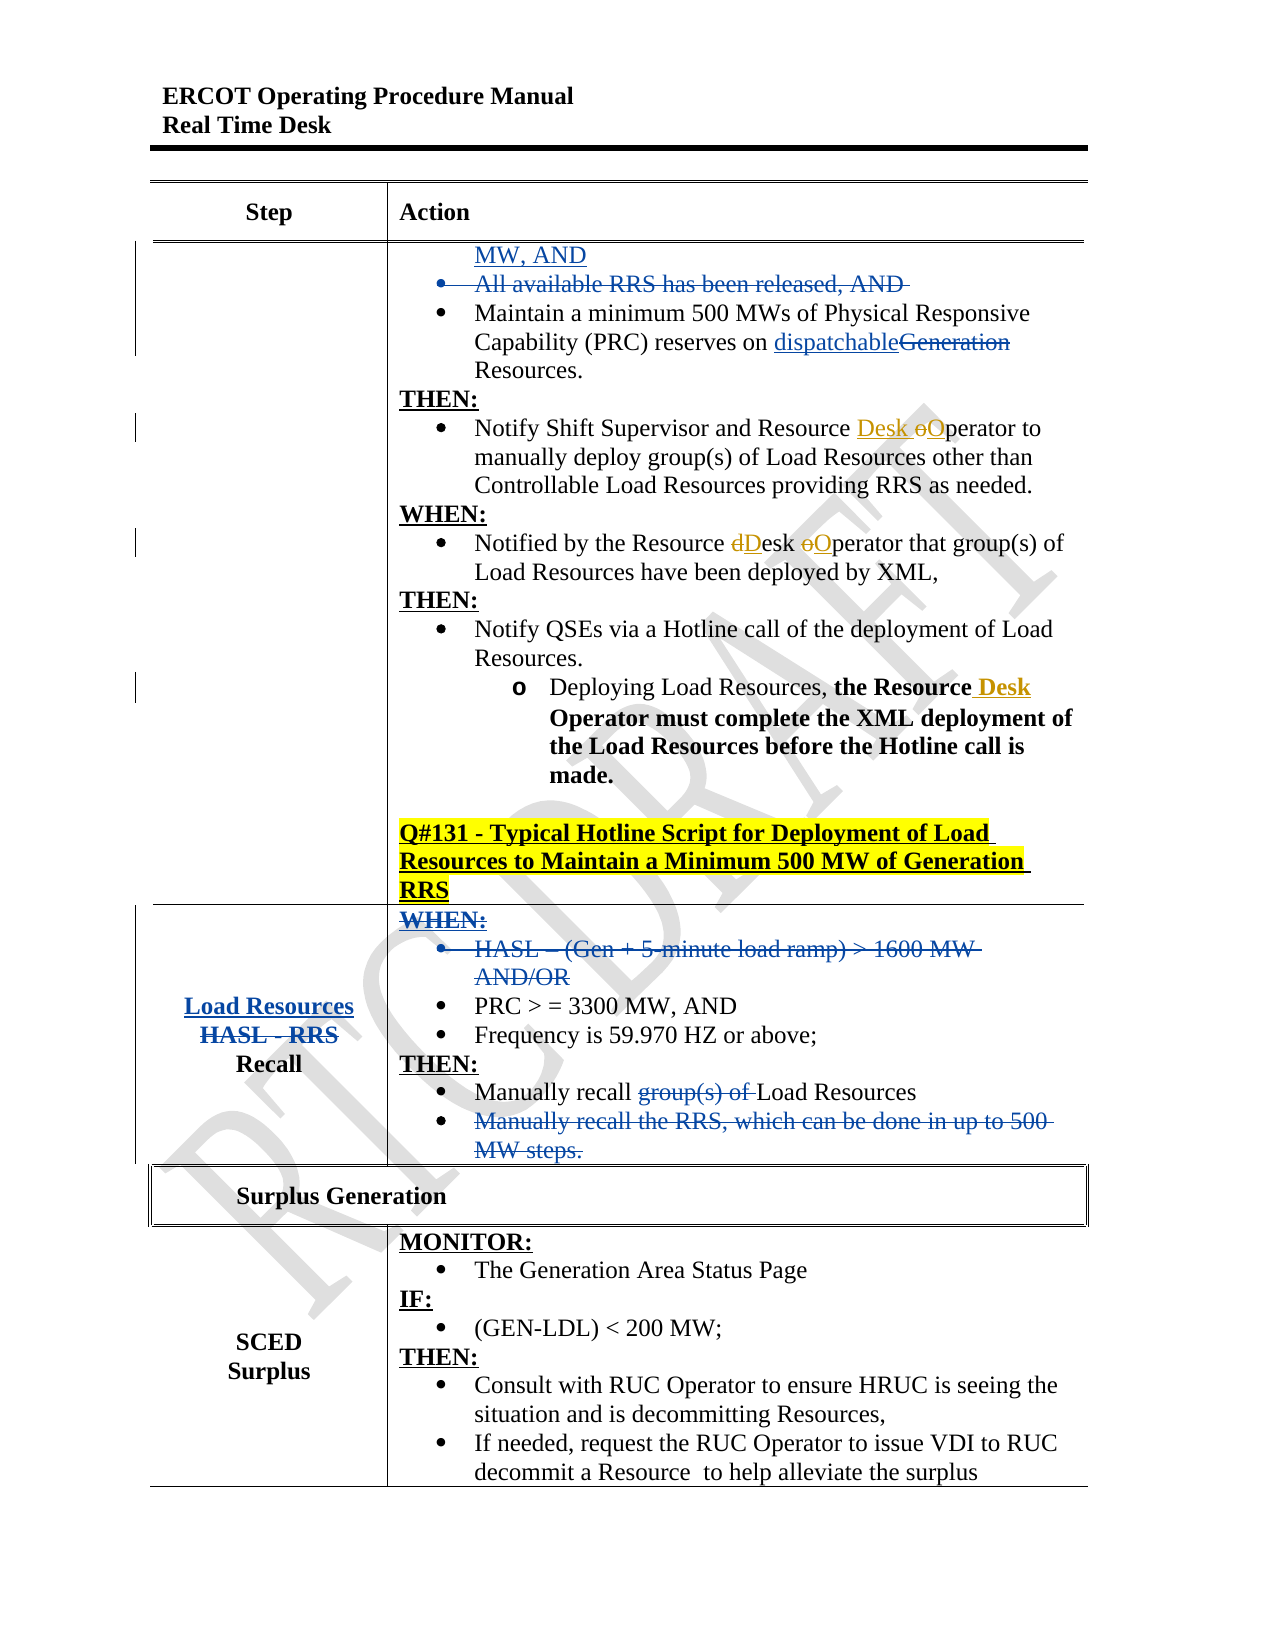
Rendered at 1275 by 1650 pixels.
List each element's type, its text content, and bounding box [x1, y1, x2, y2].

table_cell [150, 240, 387, 904]
table_cell MONITOR: The Generation Area Status Page IF: (GEN-LDL) < 200 MW; THEN: Consult with RUC Operator to ensure HRUC is seeing the situation and is decommitting Resources, If needed, request the RUC Operator to issue VDI to RUC decommit a Resource to help alleviate the surplus [388, 1224, 1087, 1486]
table_cell PRC > = 3300 MW, AND Frequency is 59.970 HZ or above; THEN: Manually recall Load Resources [388, 904, 1087, 1164]
table_cell Surplus Generation [152, 1164, 1087, 1224]
table_cell Recall [150, 904, 387, 1164]
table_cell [388, 240, 1087, 904]
table_cell SCED Surplus [150, 1224, 387, 1486]
table_header Action [388, 183, 1087, 239]
table_header Step [150, 183, 387, 239]
